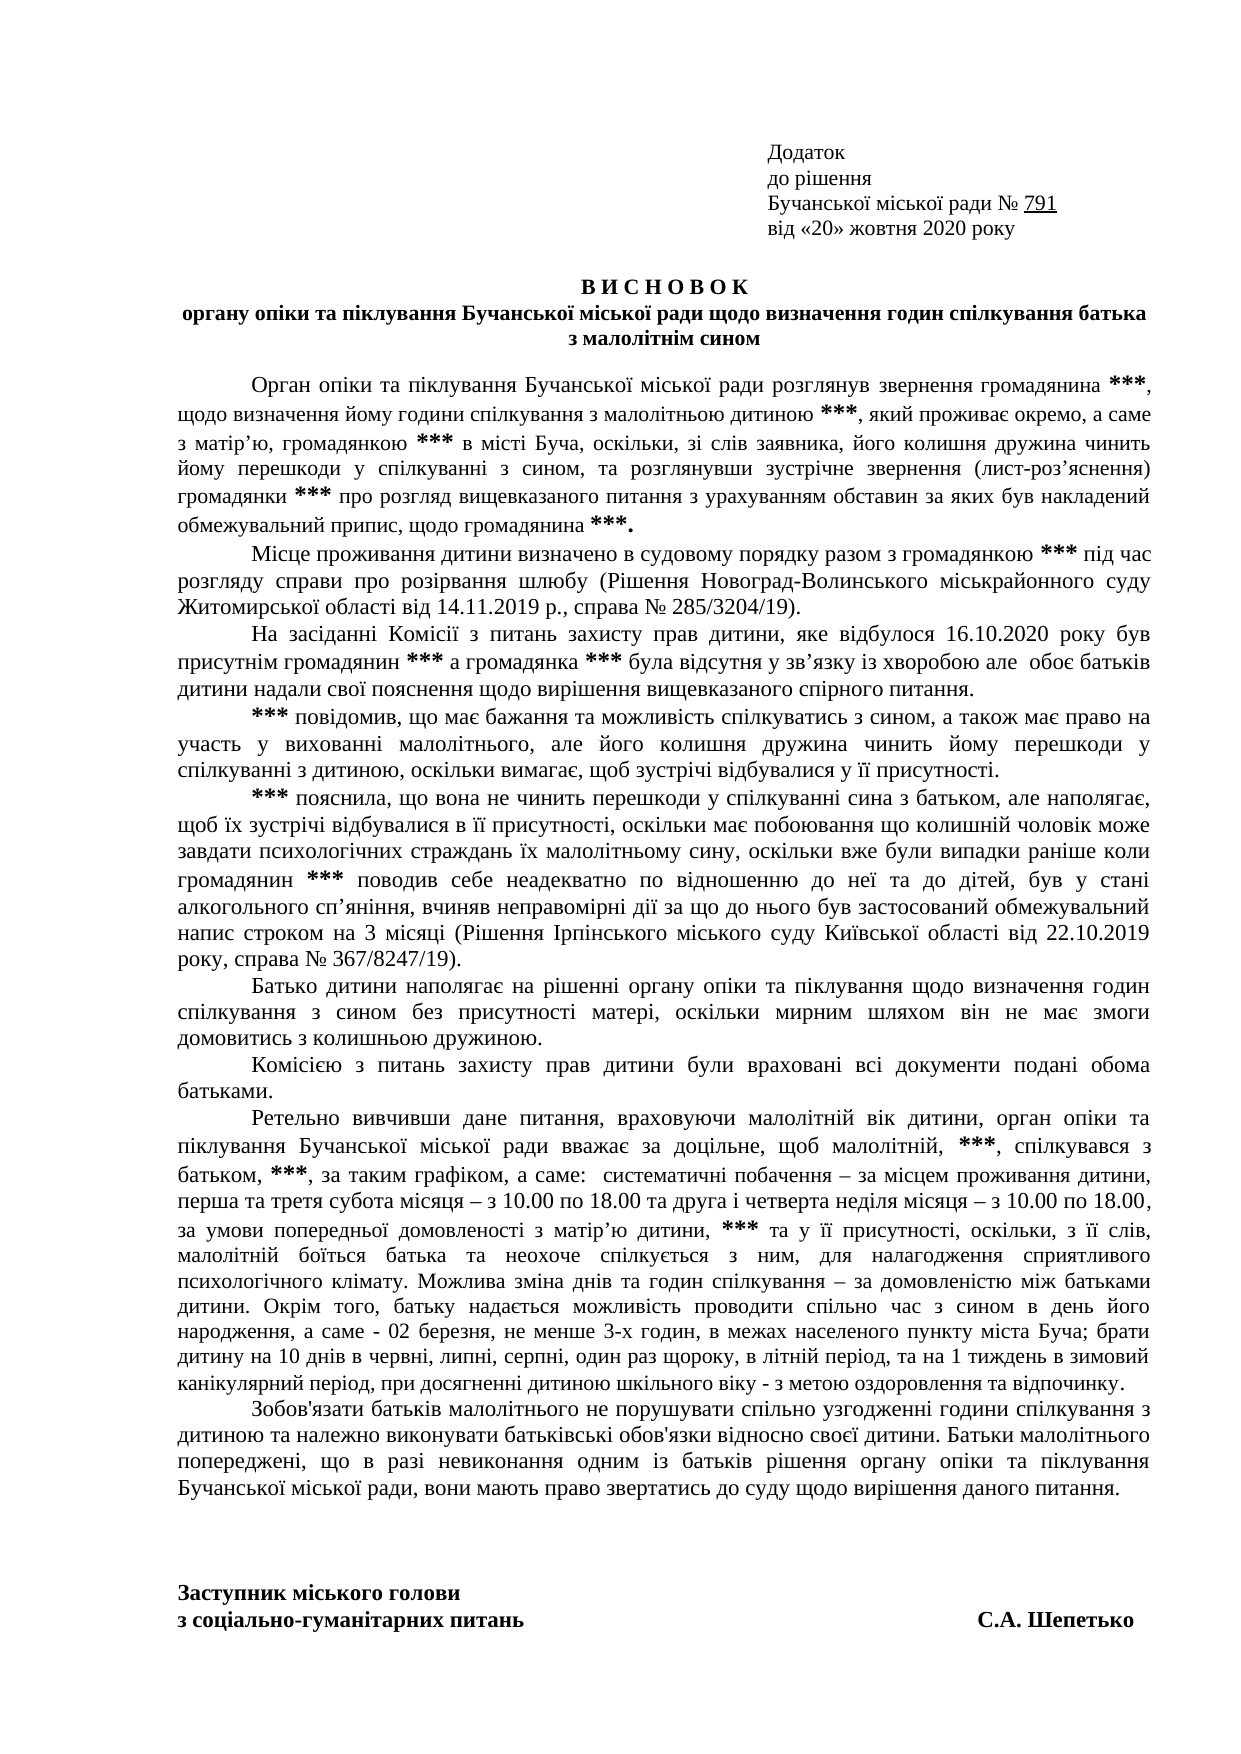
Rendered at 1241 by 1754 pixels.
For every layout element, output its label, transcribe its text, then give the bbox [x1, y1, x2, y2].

text Комісією з питань захисту прав дитини були враховані всі документи подані обома батьками. [177, 1051, 1152, 1103]
text до рішення [767, 164, 1152, 190]
text Заступник міського голови [177, 1579, 1152, 1606]
text Ретельно вивчивши дане питання, враховуючи малолітній вік дитини, орган опіки та піклування Бучанської міської ради вважає за доцільне, щоб малолітній, ***, спілкувався з батьком, ***, за таким графіком, а саме: систематичні побачення – за місцем проживання дитини, перша та третя субота місяця – з 10.00 по 18.00 та друга і четверта неділя місяця – з 10.00 по 18.00, за умови попередньої домовленості з матір’ю дитини, *** та у її присутності, оскільки, з її слів, малолітній боїться батька та неохоче спілкується з ним, для налагодження сприятливого психологічного клімату. Можлива зміна днів та годин спілкування – за домовленістю між батьками дитини. Окрім того, батьку надається можливість проводити спільно час з сином в день його народження, а саме - 02 березня, не менше 3-х годин, в межах населеного пункту міста Буча; брати дитину на 10 днів в червні, липні, серпні, один раз щороку, в літній період, та на 1 тиждень в зимовий канікулярний період, при досягненні дитиною шкільного віку - з метою оздоровлення та відпочинку. [177, 1103, 1152, 1395]
text В И С Н О В О К [177, 274, 1152, 299]
text з соціально-гуманітарних питань С.А. Шепетько [118, 1606, 1152, 1632]
text *** пояснила, що вона не чинить перешкоди у спілкуванні сина з батьком, але наполягає, щоб їх зустрічі відбувалися в її присутності, оскільки має побоювання що колишній чоловік може завдати психологічних страждань їх малолітньому сину, оскільки вже були випадки раніше коли громадянин *** поводив себе неадекватно по відношенню до неї та до дітей, був у стані алкогольного сп’яніння, вчиняв неправомірні дії за що до нього був застосований обмежувальний напис строком на 3 місяці (Рішення Ірпінського міського суду Київської області від 22.10.2019 року, справа № 367/8247/19). [177, 782, 1152, 972]
text Зобов'язати батьків малолітнього не порушувати спільно узгодженні години спілкування з дитиною та належно виконувати батьківські обов'язки відносно своєї дитини. Батьки малолітнього попереджені, що в разі невиконання одним із батьків рішення органу опіки та піклування Бучанської міської ради, вони мають право звертатись до суду щодо вирішення даного питання. [177, 1395, 1152, 1500]
text Орган опіки та піклування Бучанської міської ради розглянув звернення громадянина ***, щодо визначення йому години спілкування з малолітньою дитиною ***, який проживає окремо, а саме з матір’ю, громадянкою *** в місті Буча, оскільки, зі слів заявника, його колишня дружина чинить йому перешкоди у спілкуванні з сином, та розглянувши зустрічне звернення (лист-роз’яснення) громадянки *** про розгляд вищевказаного питання з урахуванням обставин за яких був накладений обмежувальний припис, щодо громадянина ***. [177, 369, 1152, 538]
text від «20» жовтня 2020 року [767, 215, 1152, 240]
text органу опіки та піклування Бучанської міської ради щодо визначення годин спілкування батька з малолітнім сином [177, 299, 1152, 350]
text *** повідомив, що має бажання та можливість спілкуватись з сином, а також має право на участь у вихованні малолітнього, але його колишня дружина чинить йому перешкоди у спілкуванні з дитиною, оскільки вимагає, щоб зустрічі відбувалися у її присутності. [177, 701, 1152, 782]
text Додаток [767, 139, 1152, 164]
text Місце проживання дитини визначено в судовому порядку разом з громадянкою *** під час розгляду справи про розірвання шлюбу (Рішення Новоград-Волинського міськрайонного суду Житомирської області від 14.11.2019 р., справа № 285/3204/19). [177, 538, 1152, 619]
text Батько дитини наполягає на рішенні органу опіки та піклування щодо визначення годин спілкування з сином без присутності матері, оскільки мирним шляхом він не має змоги домовитись з колишньою дружиною. [177, 972, 1152, 1051]
text Бучанської міської ради № 791 [767, 190, 1208, 215]
text На засіданні Комісії з питань захисту прав дитини, яке відбулося 16.10.2020 року був присутнім громадянин *** а громадянка *** була відсутня у зв’язку із хворобою але обоє батьків дитини надали свої пояснення щодо вирішення вищевказаного спірного питання. [177, 619, 1152, 701]
